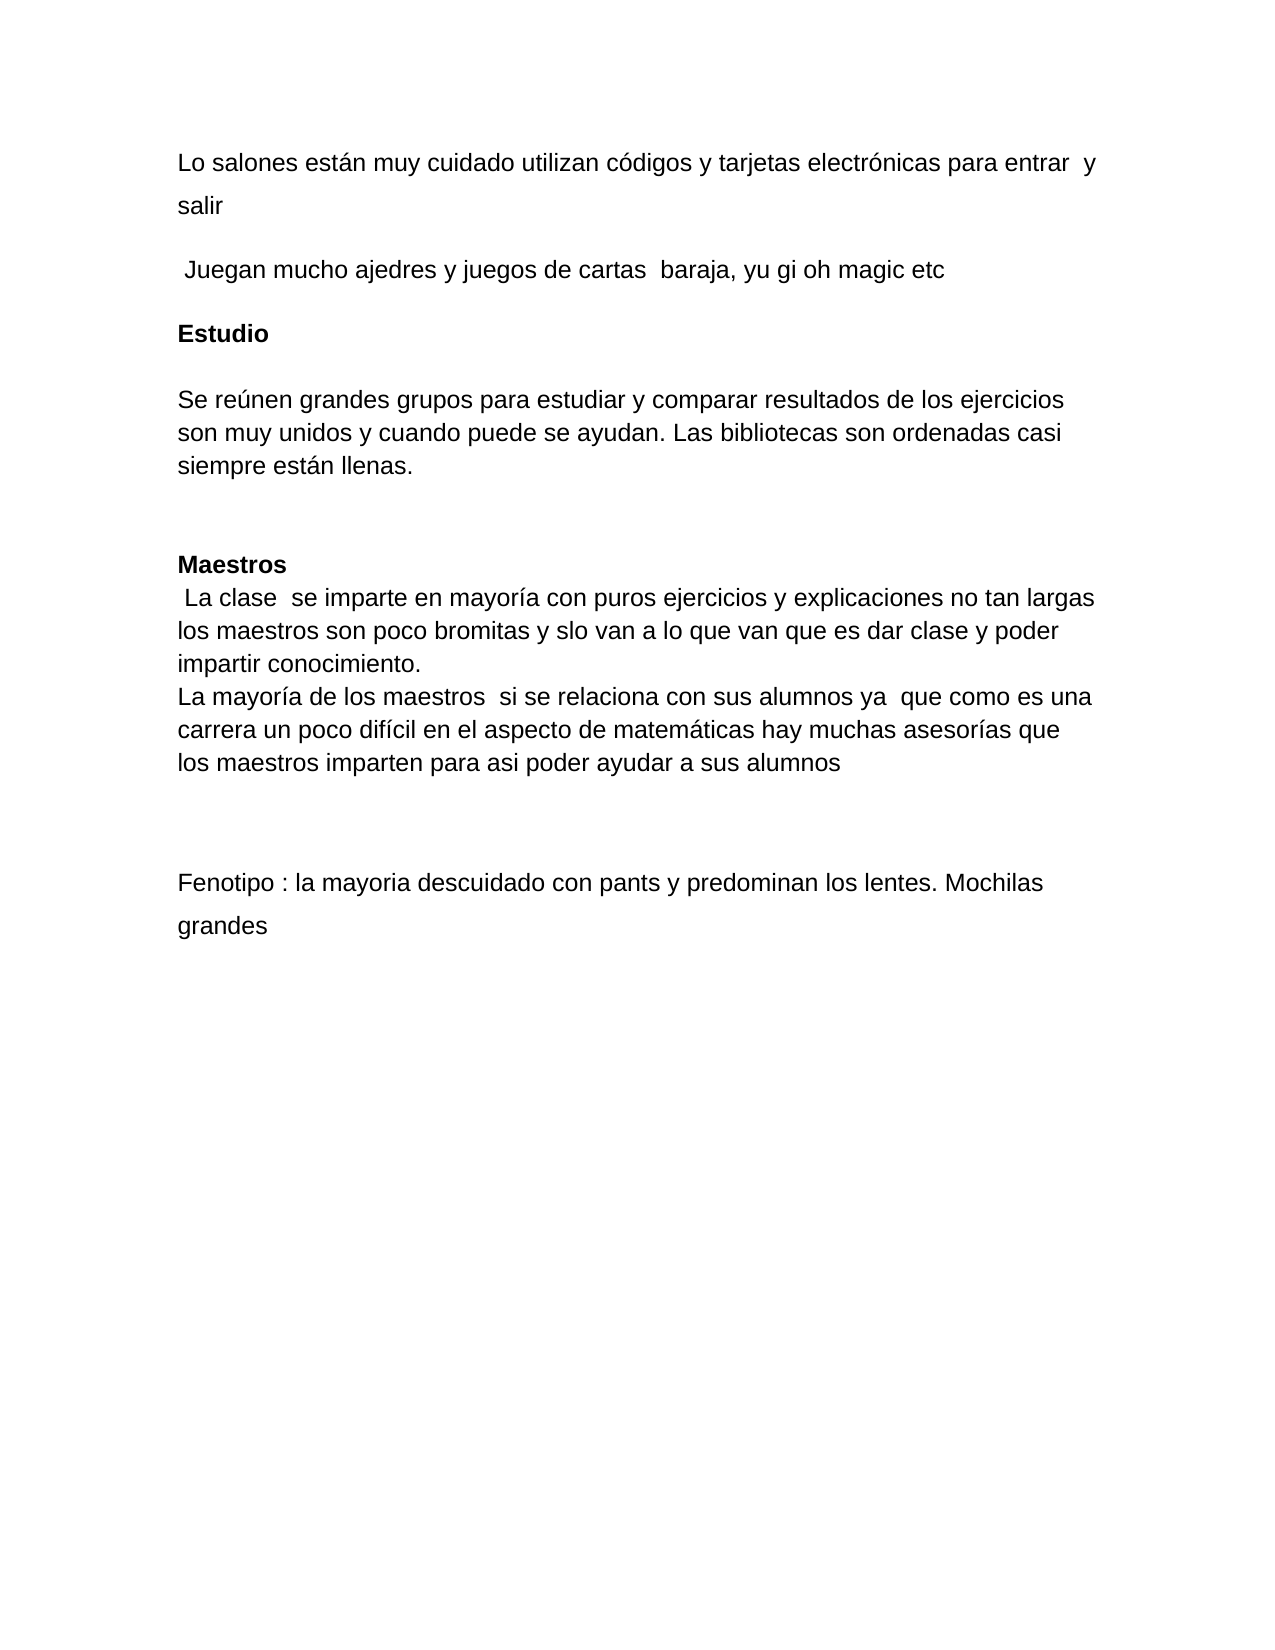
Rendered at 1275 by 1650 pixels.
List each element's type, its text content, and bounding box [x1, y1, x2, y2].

text Maestros [177, 550, 1098, 578]
text Fenotipo : la mayoria descuidado con pants y predominan los lentes. Mochilas grandes [177, 868, 1098, 940]
text Estudio [177, 319, 1098, 347]
text Lo salones están muy cuidado utilizan códigos y tarjetas electrónicas para entrar y salir [177, 148, 1098, 219]
text La mayoría de los maestros si se relaciona con sus alumnos ya que como es una carrera un poco difícil en el aspecto de matemáticas hay muchas asesorías que los maestros imparten para asi poder ayudar a sus alumnos [177, 682, 1098, 777]
text Se reúnen grandes grupos para estudiar y comparar resultados de los ejercicios son muy unidos y cuando puede se ayudan. Las bibliotecas son ordenadas casi siempre están llenas. [177, 385, 1098, 479]
text La clase se imparte en mayoría con puros ejercicios y explicaciones no tan largas los maestros son poco bromitas y slo van a lo que van que es dar clase y poder impartir conocimiento. [177, 583, 1098, 678]
text Juegan mucho ajedres y juegos de cartas baraja, yu gi oh magic etc [177, 255, 1098, 283]
